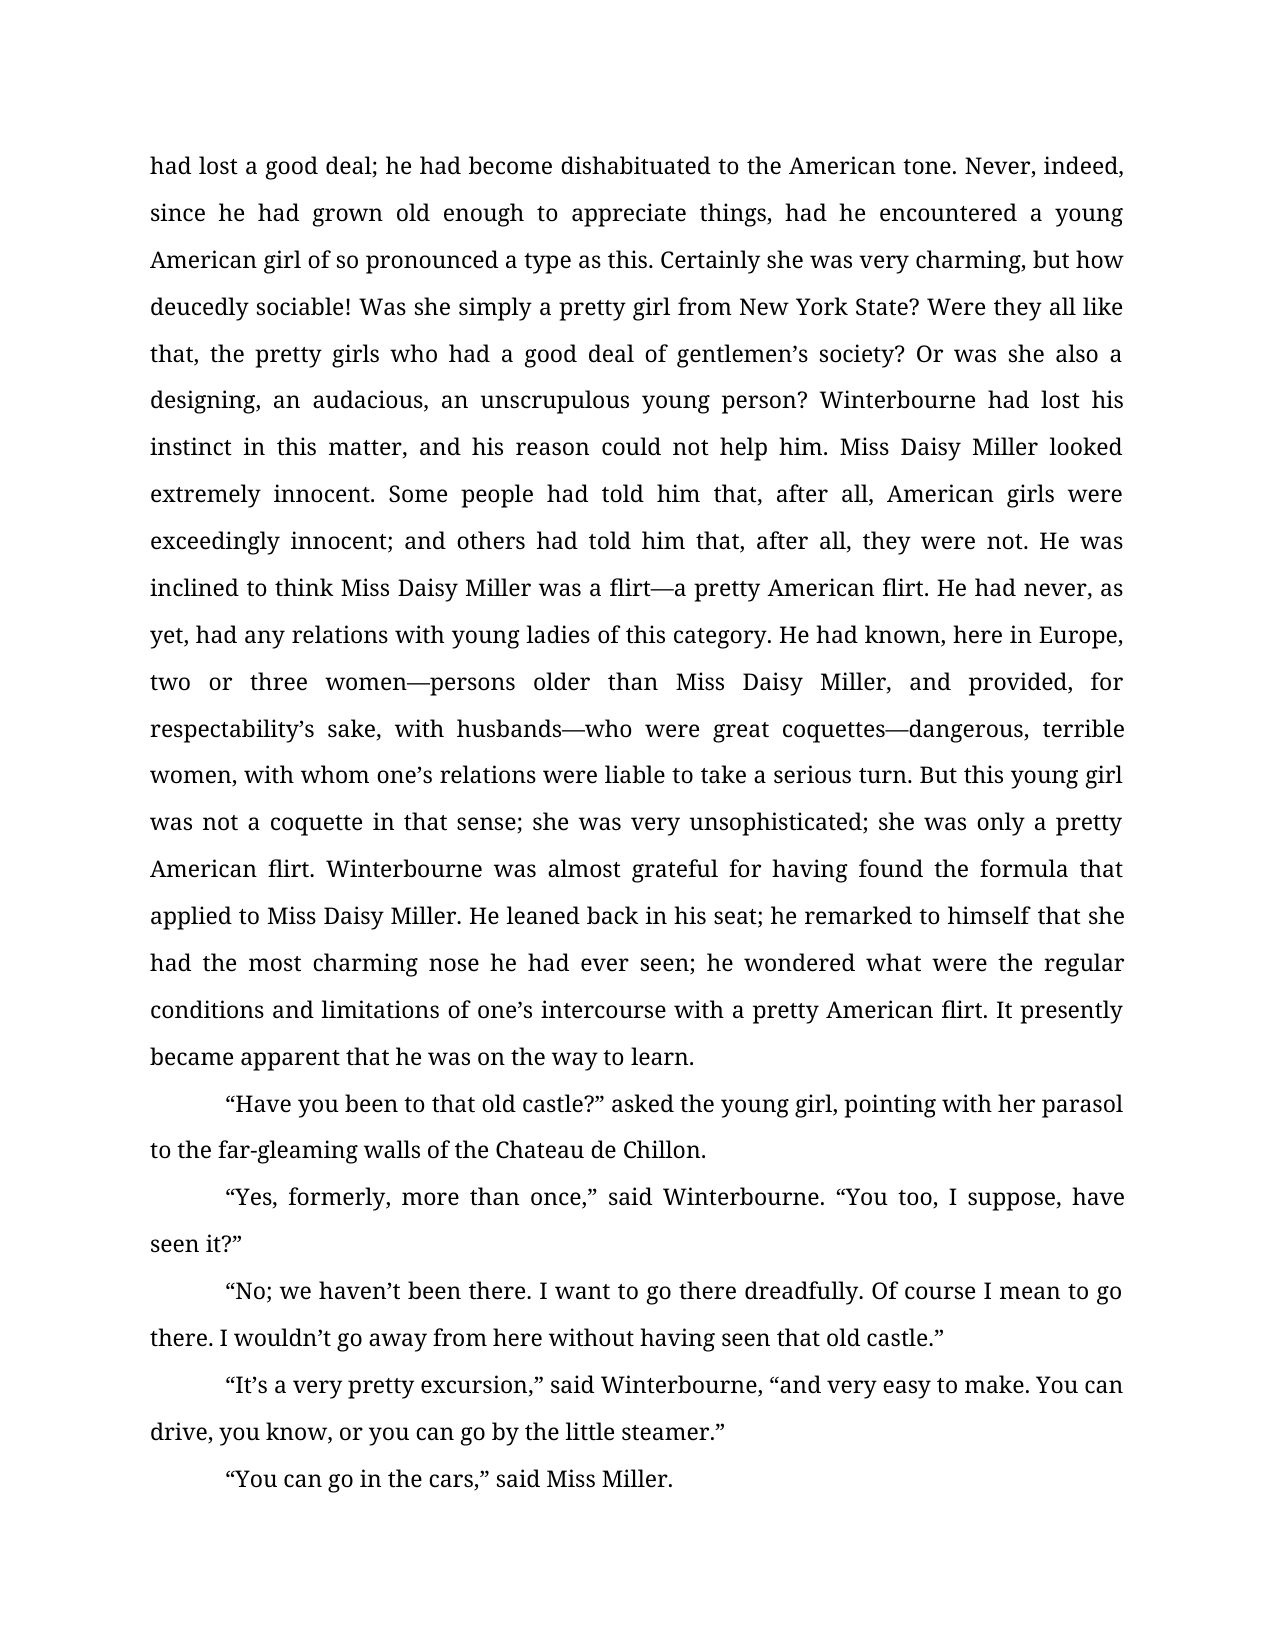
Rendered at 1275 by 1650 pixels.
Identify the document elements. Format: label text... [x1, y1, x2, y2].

text “It’s a very pretty excursion,” said Winterbourne, “and very easy to make. You can drive, you know, or you can go by the little steamer.” [150, 1369, 1125, 1447]
text “No; we haven’t been there. I want to go there dreadfully. Of course I mean to go there. I wouldn’t go away from here without having seen that old castle.” [150, 1275, 1125, 1353]
text “Yes, formerly, more than once,” said Winterbourne. “You too, I suppose, have seen it?” [150, 1181, 1125, 1259]
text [150, 150, 1125, 1072]
text “You can go in the cars,” said Miss Miller. [150, 1462, 1125, 1494]
text “Have you been to that old castle?” asked the young girl, pointing with her parasol to the far-gleaming walls of the Chateau de Chillon. [150, 1087, 1125, 1166]
